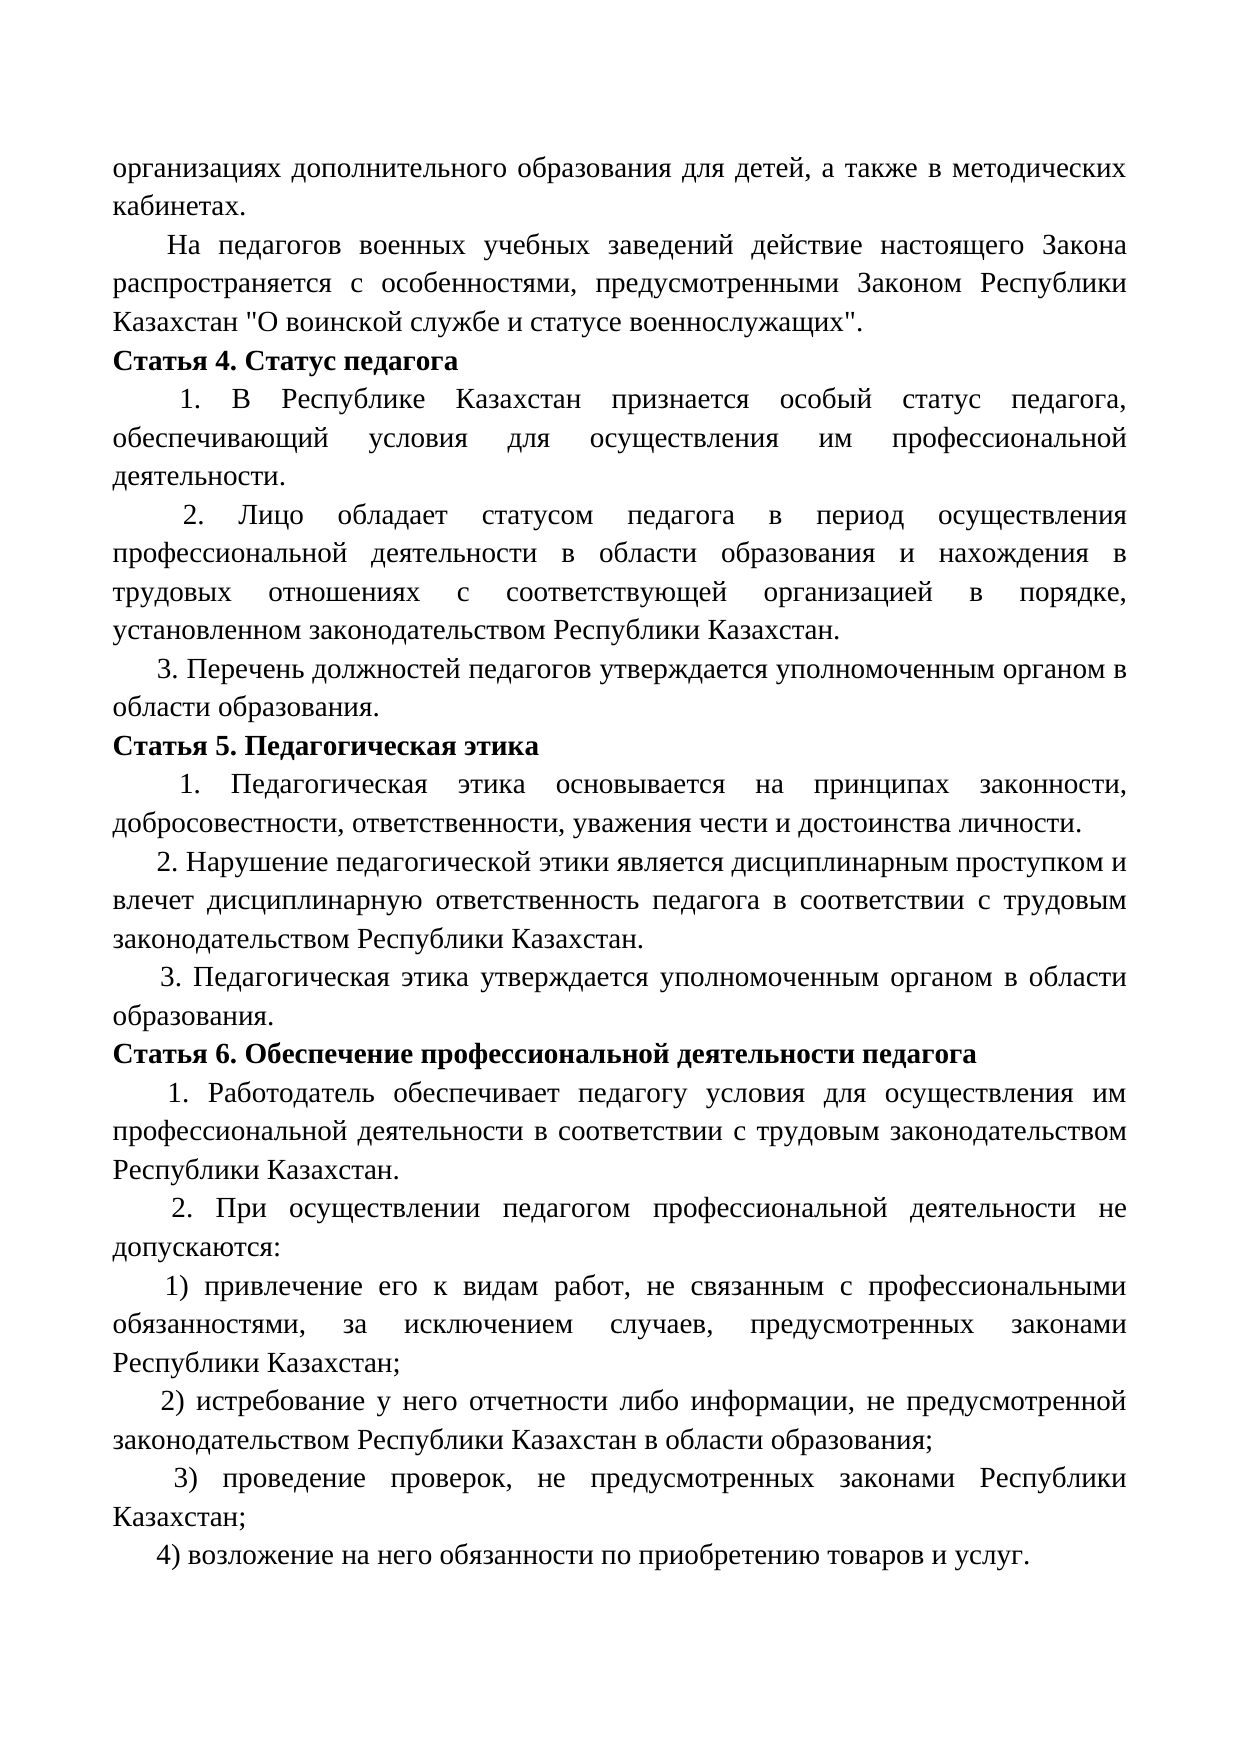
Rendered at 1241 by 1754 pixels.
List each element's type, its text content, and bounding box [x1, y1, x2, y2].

text 4) возложение на него обязанности по приобретению товаров и услуг. [112, 1537, 1128, 1571]
text 2. При осуществлении педагогом профессиональной деятельности не допускаются: [112, 1191, 1128, 1263]
text 3. Педагогическая этика утверждается уполномоченным органом в области образования. [112, 959, 1128, 1031]
text 1. Работодатель обеспечивает педагогу условия для осуществления им профессиональной деятельности в соответствии с трудовым законодательством Республики Казахстан. [112, 1075, 1128, 1186]
text Статья 4. Статус педагога [112, 343, 1128, 376]
text Статья 6. Обеспечение профессиональной деятельности педагога [112, 1036, 1128, 1070]
text 3. Перечень должностей педагогов утверждается уполномоченным органом в области образования. [112, 651, 1128, 723]
text Статья 5. Педагогическая этика [112, 728, 1128, 762]
text 3) проведение проверок, не предусмотренных законами Республики Казахстан; [112, 1460, 1128, 1532]
text 1. Педагогическая этика основывается на принципах законности, добросовестности, ответственности, уважения чести и достоинства личности. [112, 767, 1128, 839]
text 1. В Республике Казахстан признается особый статус педагога, обеспечивающий условия для осуществления им профессиональной деятельности. [112, 381, 1128, 492]
text 2) истребование у него отчетности либо информации, не предусмотренной законодательством Республики Казахстан в области образования; [112, 1383, 1128, 1455]
text 1) привлечение его к видам работ, не связанным с профессиональными обязанностями, за исключением случаев, предусмотренных законами Республики Казахстан; [112, 1268, 1128, 1378]
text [112, 150, 1128, 222]
text 2. Лицо обладает статусом педагога в период осуществления профессиональной деятельности в области образования и нахождения в трудовых отношениях с соответствующей организацией в порядке, установленном законодательством Республики Казахстан. [112, 497, 1128, 646]
text На педагогов военных учебных заведений действие настоящего Закона распространяется с особенностями, предусмотренными Законом Республики Казахстан "О воинской службе и статусе военнослужащих". [112, 227, 1128, 338]
text 2. Нарушение педагогической этики является дисциплинарным проступком и влечет дисциплинарную ответственность педагога в соответствии с трудовым законодательством Республики Казахстан. [112, 844, 1128, 954]
